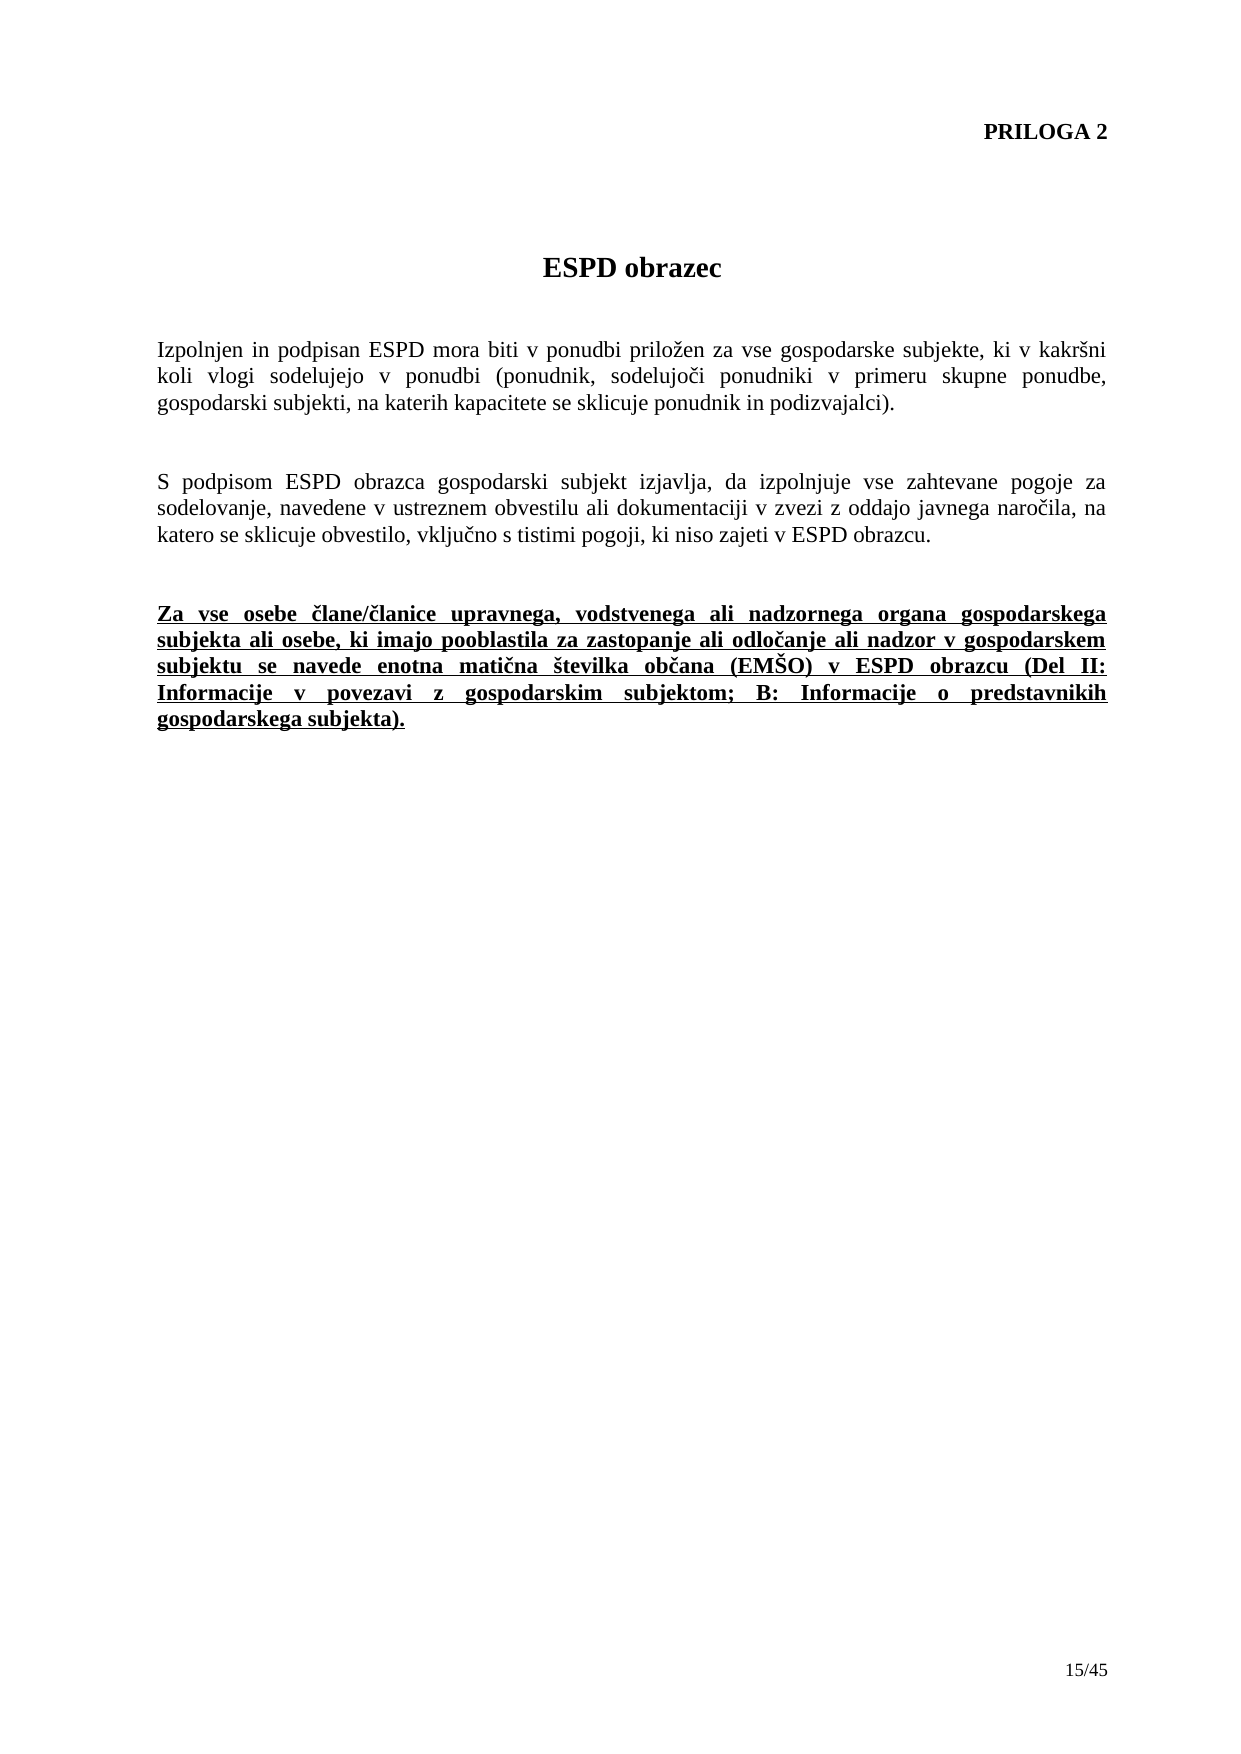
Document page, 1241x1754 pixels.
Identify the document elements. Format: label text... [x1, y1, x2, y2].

text Za vse osebe člane/članice upravnega, vodstvenega ali nadzornega organa gospodarskega subjekta ali osebe, ki imajo pooblastila za zastopanje ali odločanje ali nadzor v gospodarskem subjektu se navede enotna matična številka občana (EMŠO) v ESPD obrazcu (Del II: Informacije v povezavi z gospodarskim subjektom; B: Informacije o predstavnikih gospodarskega subjekta). [157, 703, 1107, 731]
text Izpolnjen in podpisan ESPD mora biti v ponudbi priložen za vse gospodarske subjekte, ki v kakršni koli vlogi sodelujejo v ponudbi (ponudnik, sodelujoči ponudniki v primeru skupne ponudbe, gospodarski subjekti, na katerih kapacitete se sklicuje ponudnik in podizvajalci). [157, 336, 1107, 415]
text Za vse osebe člane/članice upravnega, vodstvenega ali nadzornega organa gospodarskega subjekta ali osebe, ki imajo pooblastila za zastopanje ali odločanje ali nadzor v gospodarskem subjektu se navede enotna matična številka občana (EMŠO) v ESPD obrazcu (Del II: Informacije v povezavi z gospodarskim subjektom; B: Informacije o predstavnikih gospodarskega subjekta). [157, 624, 1107, 675]
text S podpisom ESPD obrazca gospodarski subjekt izjavlja, da izpolnjuje vse zahtevane pogoje za sodelovanje, navedene v ustreznem obvestilu ali dokumentaciji v zvezi z oddajo javnega naročila, na katero se sklicuje obvestilo, vključno s tistimi pogoji, ki niso zajeti v ESPD obrazcu. [157, 468, 1107, 547]
text PRILOGA 2 [157, 118, 1107, 144]
text Za vse osebe člane/članice upravnega, vodstvenega ali nadzornega organa gospodarskega subjekta ali osebe, ki imajo pooblastila za zastopanje ali odločanje ali nadzor v gospodarskem subjektu se navede enotna matična številka občana (EMŠO) v ESPD obrazcu (Del II: Informacije v povezavi z gospodarskim subjektom; B: Informacije o predstavnikih gospodarskega subjekta). [157, 676, 1107, 702]
text ESPD obrazec [157, 250, 1107, 283]
